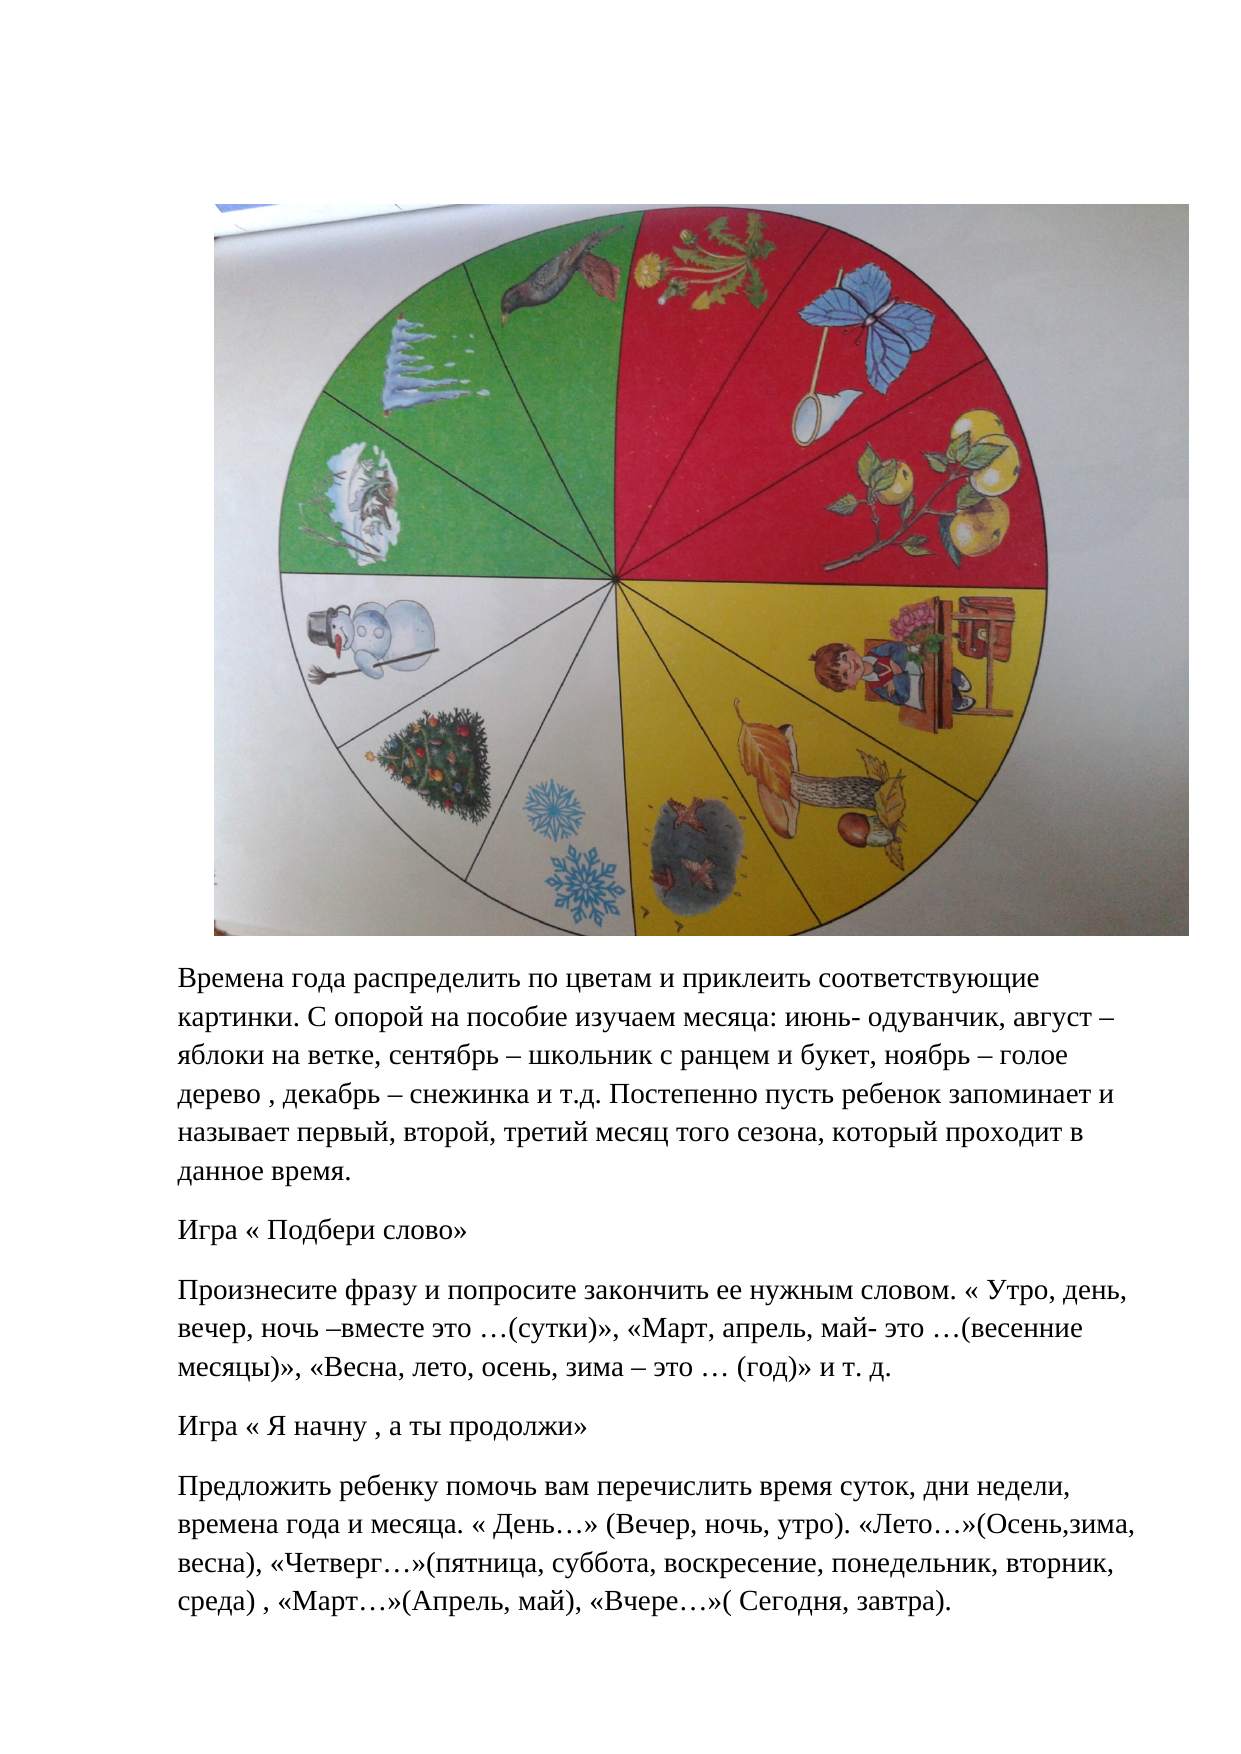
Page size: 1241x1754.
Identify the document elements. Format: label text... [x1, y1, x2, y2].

text Игра « Я начну , а ты продолжи» [177, 1408, 1152, 1442]
text Игра « Подбери слово» [177, 1212, 1152, 1246]
text Произнесите фразу и попросите закончить ее нужным словом. « Утро, день, вечер, ночь –вместе это …(сутки)», «Март, апрель, май- это …(весенние месяцы)», «Весна, лето, осень, зима – это … (год)» и т. д. [177, 1272, 1152, 1382]
picture [214, 204, 1189, 936]
text Предложить ребенку помочь вам перечислить время суток, дни недели, времена года и месяца. « День…» (Вечер, ночь, утро). «Лето…»(Осень,зима, весна), «Четверг…»(пятница, суббота, воскресение, понедельник, вторник, среда) , «Март…»(Апрель, май), «Вчере…»( Сегодня, завтра). [177, 1468, 1152, 1617]
